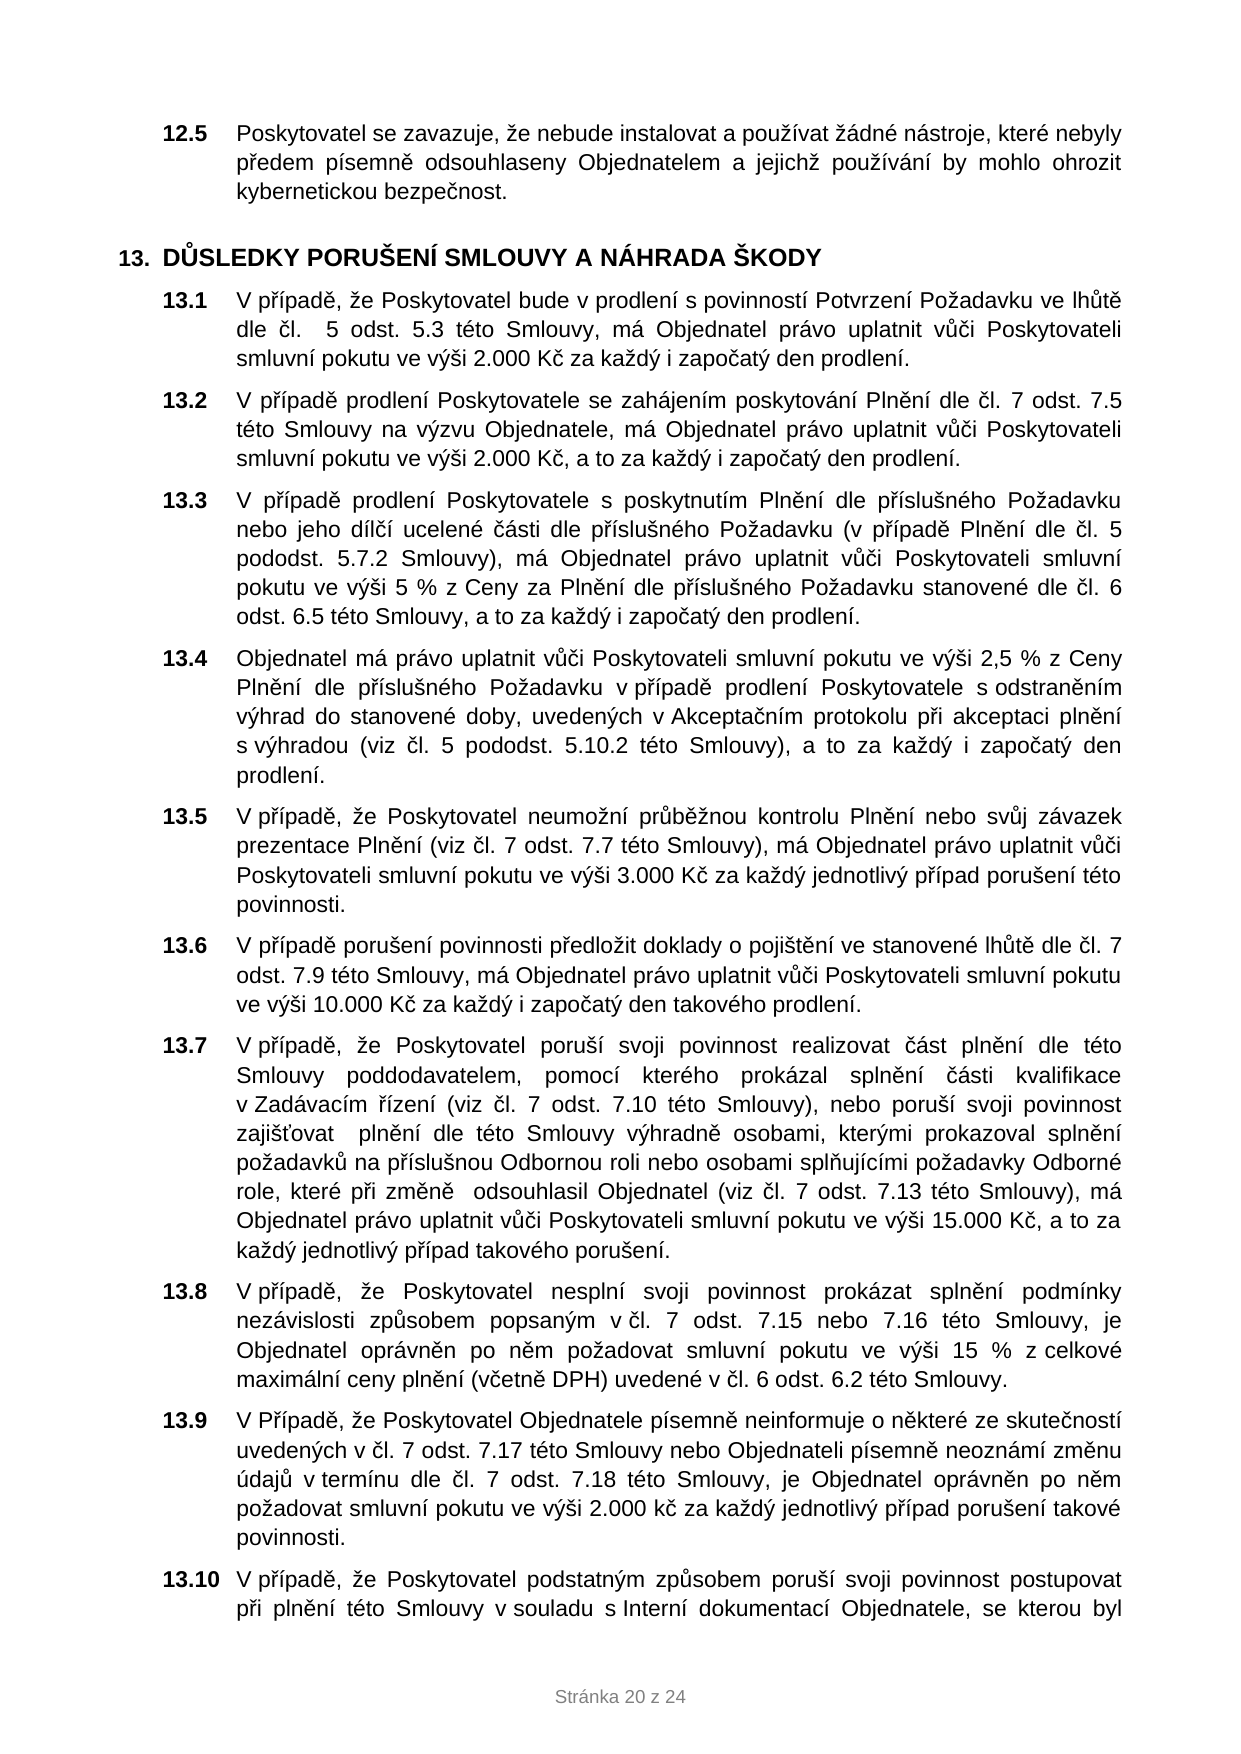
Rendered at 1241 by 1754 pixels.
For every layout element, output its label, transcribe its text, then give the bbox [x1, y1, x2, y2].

text V případě, že Poskytovatel neumožní průběžnou kontrolu Plnění nebo svůj závazek prezentace Plnění (viz čl. 7 odst. 7.7 této Smlouvy), má Objednatel právo uplatnit vůči Poskytovateli smluvní pokutu ve výši 3.000 Kč za každý jednotlivý případ porušení této povinnosti. [162, 801, 1122, 918]
text Důsledky porušení smlouvy a Náhrada Škody [118, 243, 1122, 272]
text V případě prodlení Poskytovatele se zahájením poskytování Plnění dle čl. 7 odst. 7.5 této Smlouvy na výzvu Objednatele, má Objednatel právo uplatnit vůči Poskytovateli smluvní pokutu ve výši 2.000 Kč, a to za každý i započatý den prodlení. [162, 385, 1122, 472]
text Objednatel má právo uplatnit vůči Poskytovateli smluvní pokutu ve výši 2,5 % z Ceny Plnění dle příslušného Požadavku v případě prodlení Poskytovatele s odstraněním výhrad do stanovené doby, uvedených v Akceptačním protokolu při akceptaci plnění s výhradou (viz čl. 5 pododst. 5.10.2 této Smlouvy), a to za každý i započatý den prodlení. [162, 643, 1122, 789]
text V případě porušení povinnosti předložit doklady o pojištění ve stanovené lhůtě dle čl. 7 odst. 7.9 této Smlouvy, má Objednatel právo uplatnit vůči Poskytovateli smluvní pokutu ve výši 10.000 Kč za každý i započatý den takového prodlení. [162, 931, 1122, 1018]
text Poskytovatel se zavazuje, že nebude instalovat a používat žádné nástroje, které nebyly předem písemně odsouhlaseny Objednatelem a jejichž používání by mohlo ohrozit kybernetickou bezpečnost. [162, 118, 1122, 206]
text V případě, že Poskytovatel poruší svoji povinnost realizovat část plnění dle této Smlouvy poddodavatelem, pomocí kterého prokázal splnění části kvalifikace v Zadávacím řízení (viz čl. 7 odst. 7.10 této Smlouvy), nebo poruší svoji povinnost zajišťovat plnění dle této Smlouvy výhradně osobami, kterými prokazoval splnění požadavků na příslušnou Odbornou roli nebo osobami splňujícími požadavky Odborné role, které při změně odsouhlasil Objednatel (viz čl. 7 odst. 7.13 této Smlouvy), má Objednatel právo uplatnit vůči Poskytovateli smluvní pokutu ve výši 15.000 Kč, a to za každý jednotlivý případ takového porušení. [162, 1031, 1122, 1264]
text V případě prodlení Poskytovatele s poskytnutím Plnění dle příslušného Požadavku nebo jeho dílčí ucelené části dle příslušného Požadavku (v případě Plnění dle čl. 5 pododst. 5.7.2 Smlouvy), má Objednatel právo uplatnit vůči Poskytovateli smluvní pokutu ve výši 5 % z Ceny za Plnění dle příslušného Požadavku stanovené dle čl. 6 odst. 6.5 této Smlouvy, a to za každý i započatý den prodlení. [162, 485, 1122, 631]
text V Případě, že Poskytovatel Objednatele písemně neinformuje o některé ze skutečností uvedených v čl. 7 odst. 7.17 této Smlouvy nebo Objednateli písemně neoznámí změnu údajů v termínu dle čl. 7 odst. 7.18 této Smlouvy, je Objednatel oprávněn po něm požadovat smluvní pokutu ve výši 2.000 kč za každý jednotlivý případ porušení takové povinnosti. [162, 1406, 1122, 1551]
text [162, 1564, 1122, 1622]
text V případě, že Poskytovatel bude v prodlení s povinností Potvrzení Požadavku ve lhůtě dle čl. 5 odst. 5.3 této Smlouvy, má Objednatel právo uplatnit vůči Poskytovateli smluvní pokutu ve výši 2.000 Kč za každý i započatý den prodlení. [162, 285, 1122, 372]
text V případě, že Poskytovatel nesplní svoji povinnost prokázat splnění podmínky nezávislosti způsobem popsaným v čl. 7 odst. 7.15 nebo 7.16 této Smlouvy, je Objednatel oprávněn po něm požadovat smluvní pokutu ve výši 15 % z celkové maximální ceny plnění (včetně DPH) uvedené v čl. 6 odst. 6.2 této Smlouvy. [162, 1276, 1122, 1393]
